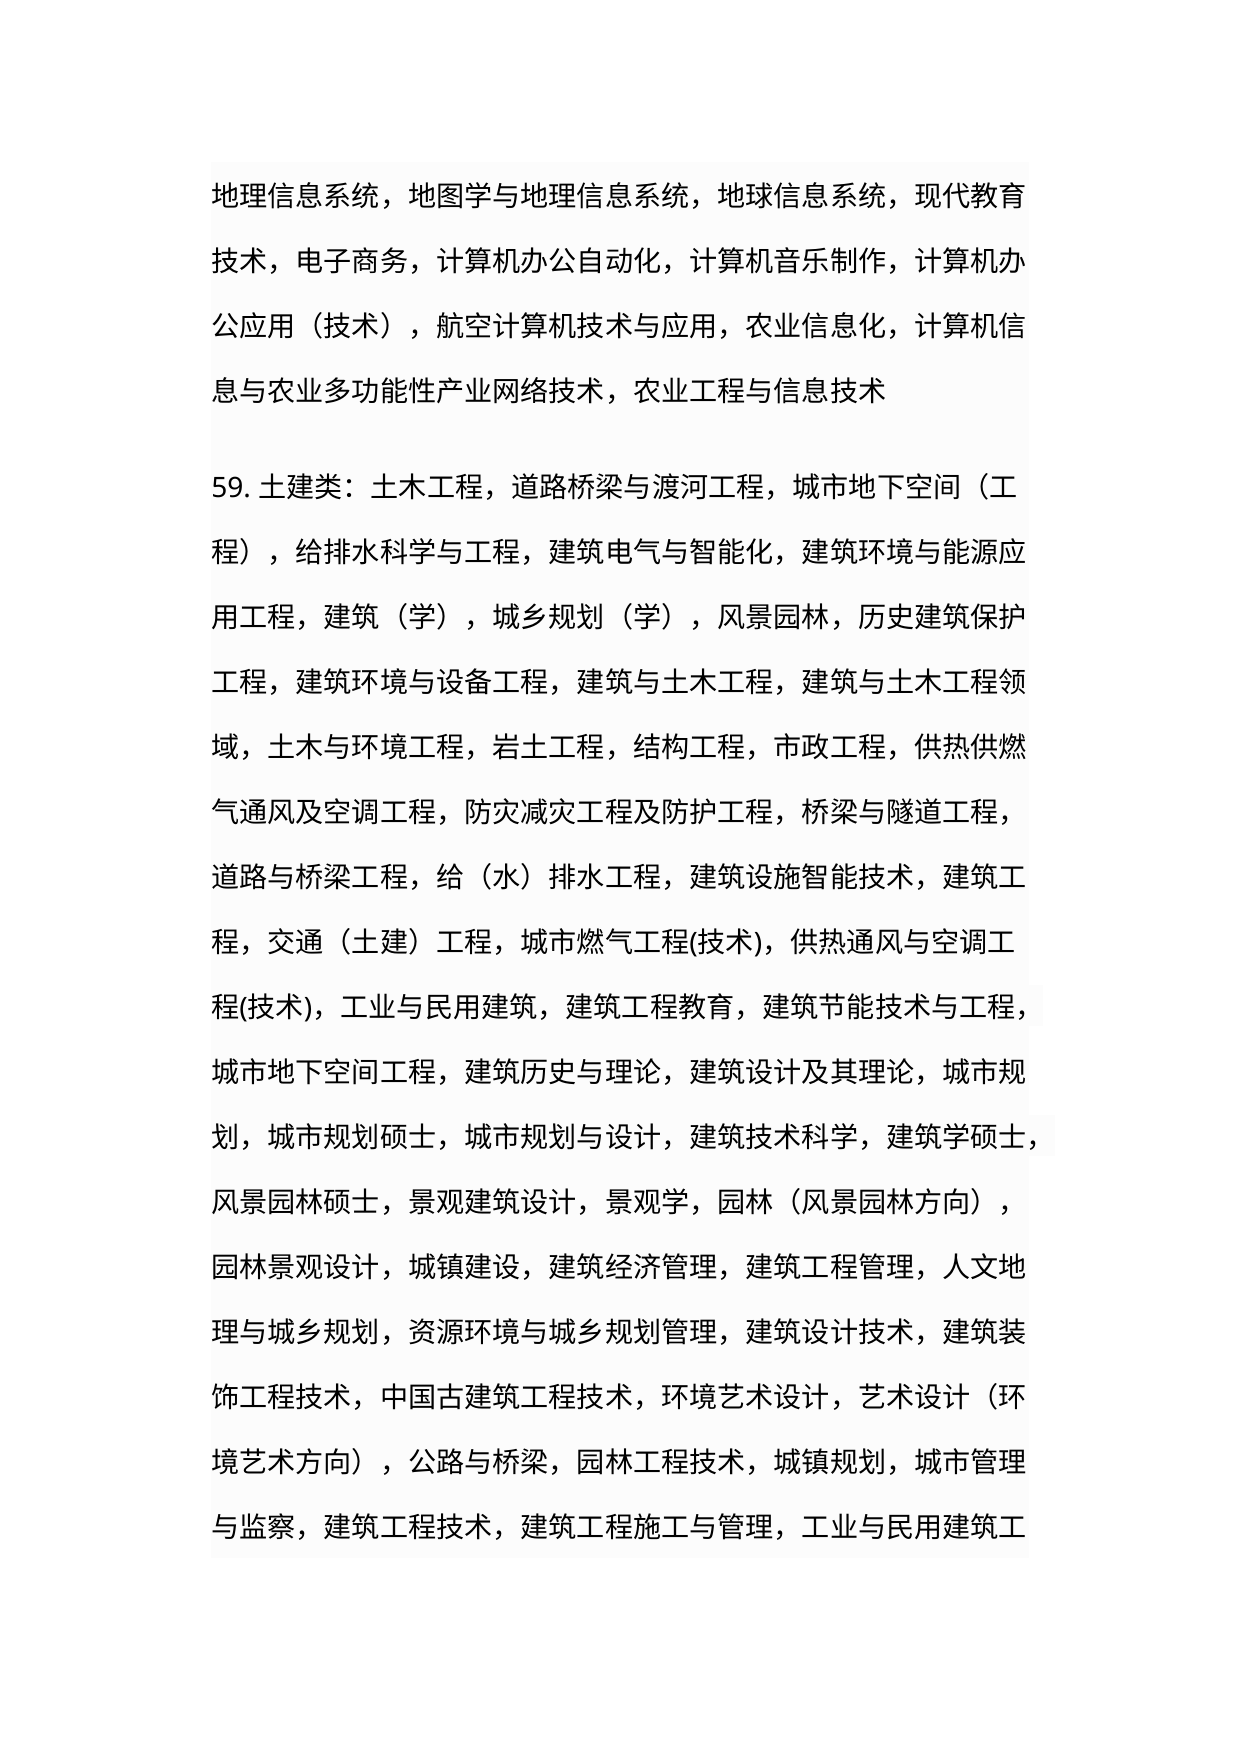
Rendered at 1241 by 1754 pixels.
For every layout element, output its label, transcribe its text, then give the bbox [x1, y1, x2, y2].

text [211, 162, 1029, 422]
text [211, 1156, 1029, 1558]
